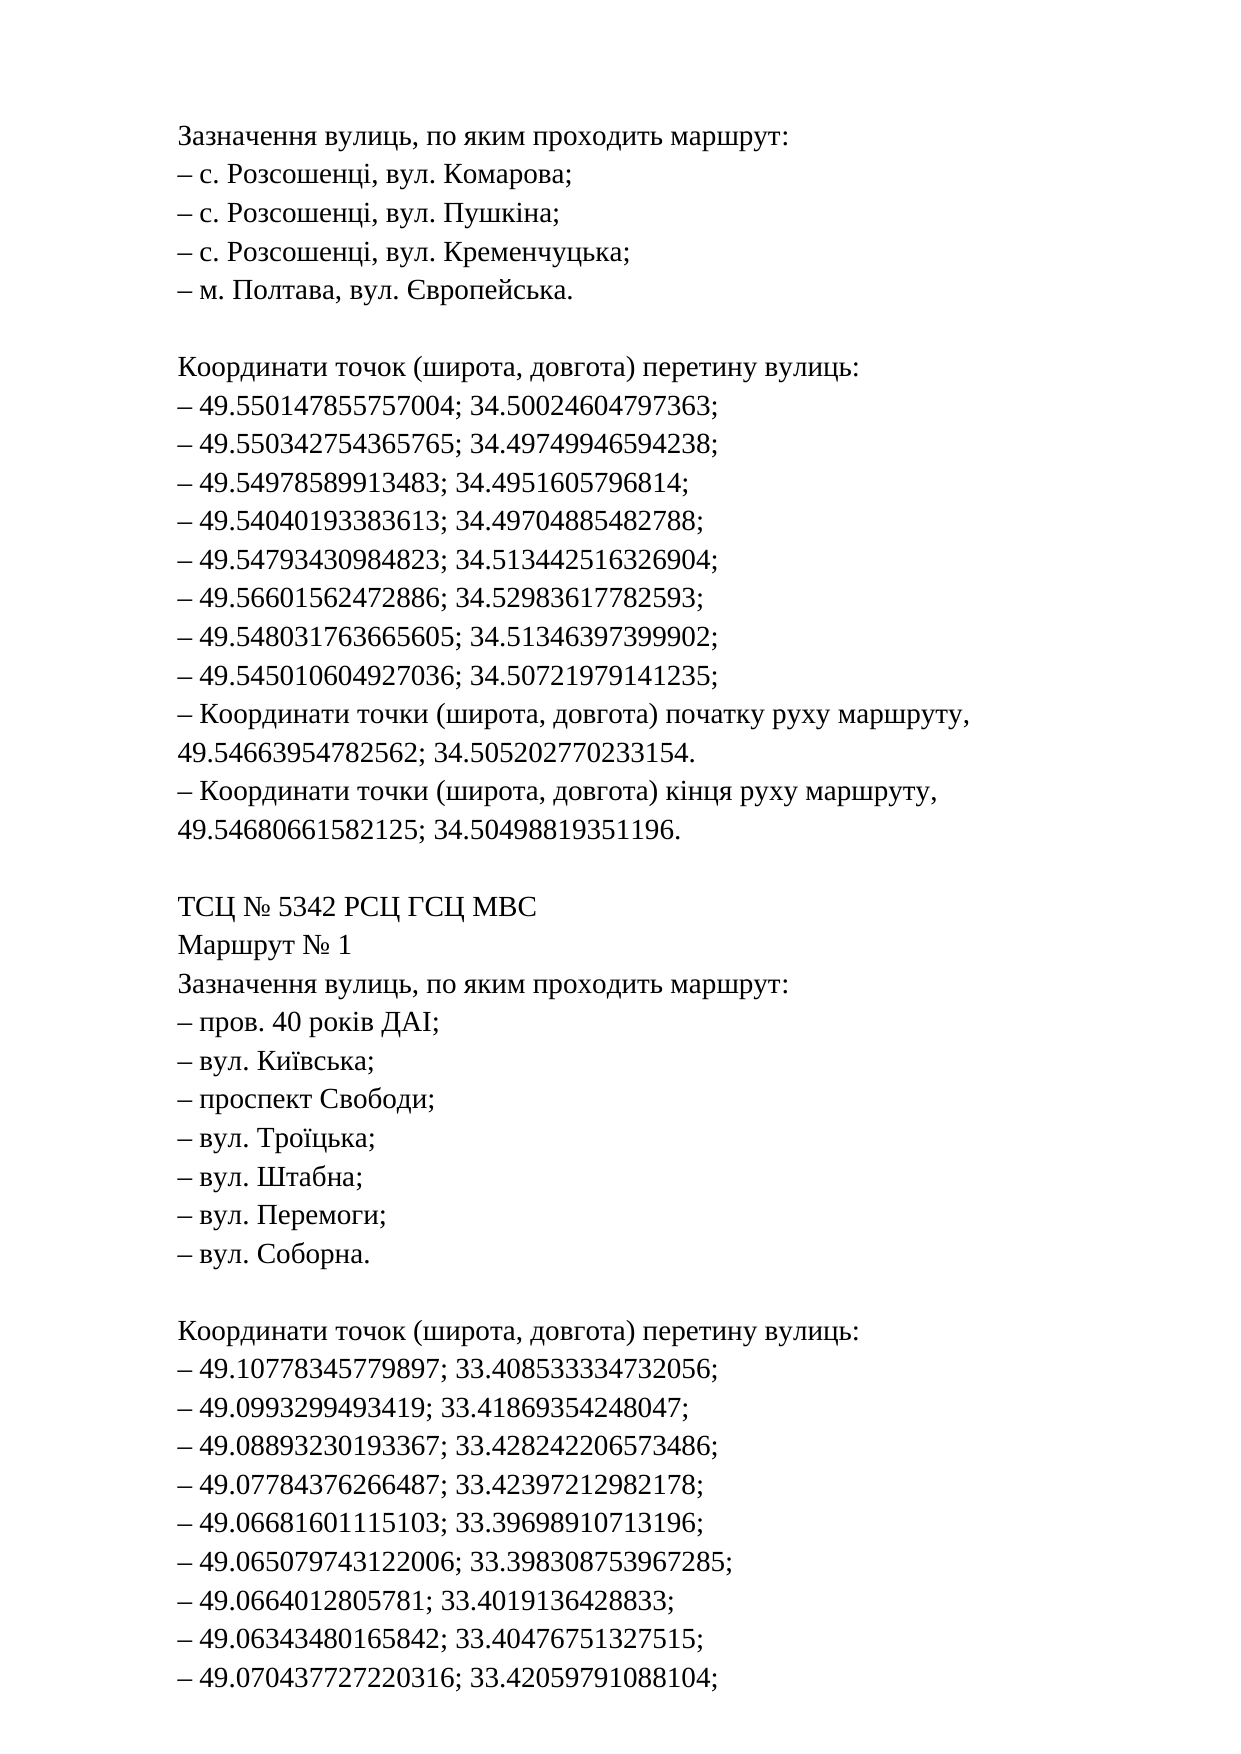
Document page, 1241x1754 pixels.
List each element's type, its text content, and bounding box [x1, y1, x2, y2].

text Зазначення вулиць, по яким проходить маршрут: [177, 118, 1181, 152]
text – 49.065079743122006; 33.398308753967285; [177, 1544, 1181, 1578]
text – пров. 40 років ДАІ; [177, 1004, 1181, 1038]
text Координати точок (широта, довгота) перетину вулиць: [177, 1313, 1181, 1346]
text – Координати точки (широта, довгота) початку руху маршруту, 49.54663954782562; 34.505202770233154. [177, 696, 1181, 768]
text – вул. Штабна; [177, 1159, 1181, 1192]
list – вул. Перемоги; [177, 1197, 1181, 1231]
text Координати точок (широта, довгота) перетину вулиць: [177, 349, 1181, 383]
text – 49.0664012805781; 33.4019136428833; [177, 1583, 1181, 1616]
list – проспект Свободи; [177, 1082, 1181, 1115]
text – 49.06343480165842; 33.40476751327515; [177, 1621, 1181, 1655]
text – 49.54978589913483; 34.4951605796814; [177, 465, 1181, 498]
text – Координати точки (широта, довгота) кінця руху маршруту, [177, 773, 1181, 807]
text – 49.54040193383613; 34.49704885482788; [177, 503, 1181, 537]
text – с. Розсошенці, вул. Пушкіна; [177, 195, 1181, 229]
text – вул. Троїцька; [177, 1120, 1181, 1154]
text – 49.070437727220316; 33.42059791088104; [177, 1660, 1181, 1693]
text – 49.550342754365765; 34.49749946594238; [177, 426, 1181, 460]
text – 49.07784376266487; 33.42397212982178; [177, 1467, 1181, 1501]
text – 49.548031763665605; 34.51346397399902; [177, 619, 1181, 653]
text – 49.10778345779897; 33.408533334732056; [177, 1351, 1181, 1385]
text – 49.545010604927036; 34.50721979141235; [177, 658, 1181, 691]
text – 49.56601562472886; 34.52983617782593; [177, 581, 1181, 614]
text 49.54680661582125; 34.50498819351196. [177, 812, 1181, 845]
text – 49.550147855757004; 34.50024604797363; [177, 388, 1181, 421]
text – 49.0993299493419; 33.41869354248047; [177, 1390, 1181, 1423]
text – 49.06681601115103; 33.39698910713196; [177, 1506, 1181, 1539]
text Маршрут № 1 [177, 927, 1181, 961]
text – м. Полтава, вул. Європейська. [177, 272, 1181, 306]
list – с. Розсошенці, вул. Кременчуцька; [177, 234, 1181, 267]
text – вул. Київська; [177, 1043, 1181, 1077]
text Зазначення вулиць, по яким проходить маршрут: [177, 966, 1181, 999]
text – 49.08893230193367; 33.428242206573486; [177, 1428, 1181, 1462]
text ТСЦ № 5342 РСЦ ГСЦ МВС [177, 889, 1181, 922]
text – с. Розсошенці, вул. Комарова; [177, 157, 1181, 190]
text – 49.54793430984823; 34.513442516326904; [177, 542, 1181, 576]
text – вул. Соборна. [177, 1236, 1181, 1269]
